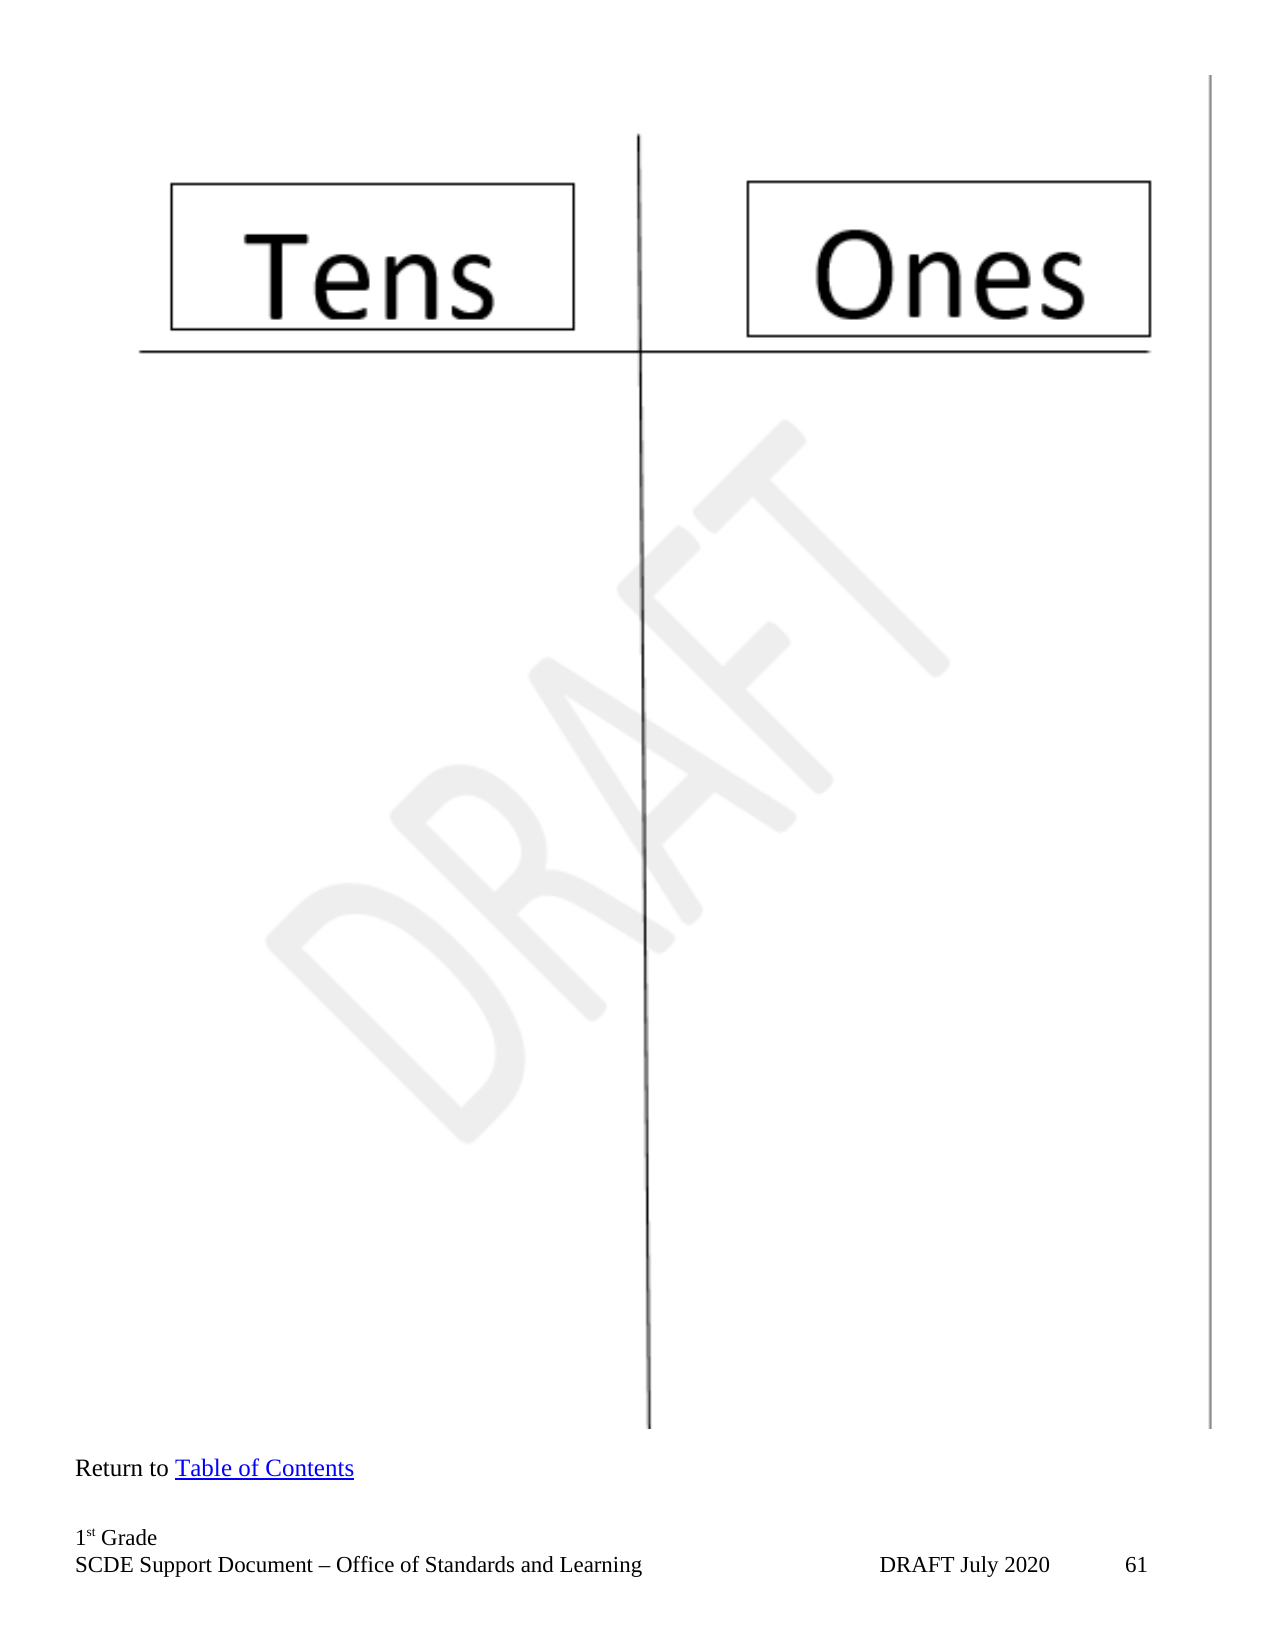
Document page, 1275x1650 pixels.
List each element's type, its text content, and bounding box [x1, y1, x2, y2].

text Return to Table of Contents [75, 1453, 1209, 1482]
picture [75, 75, 1212, 1429]
